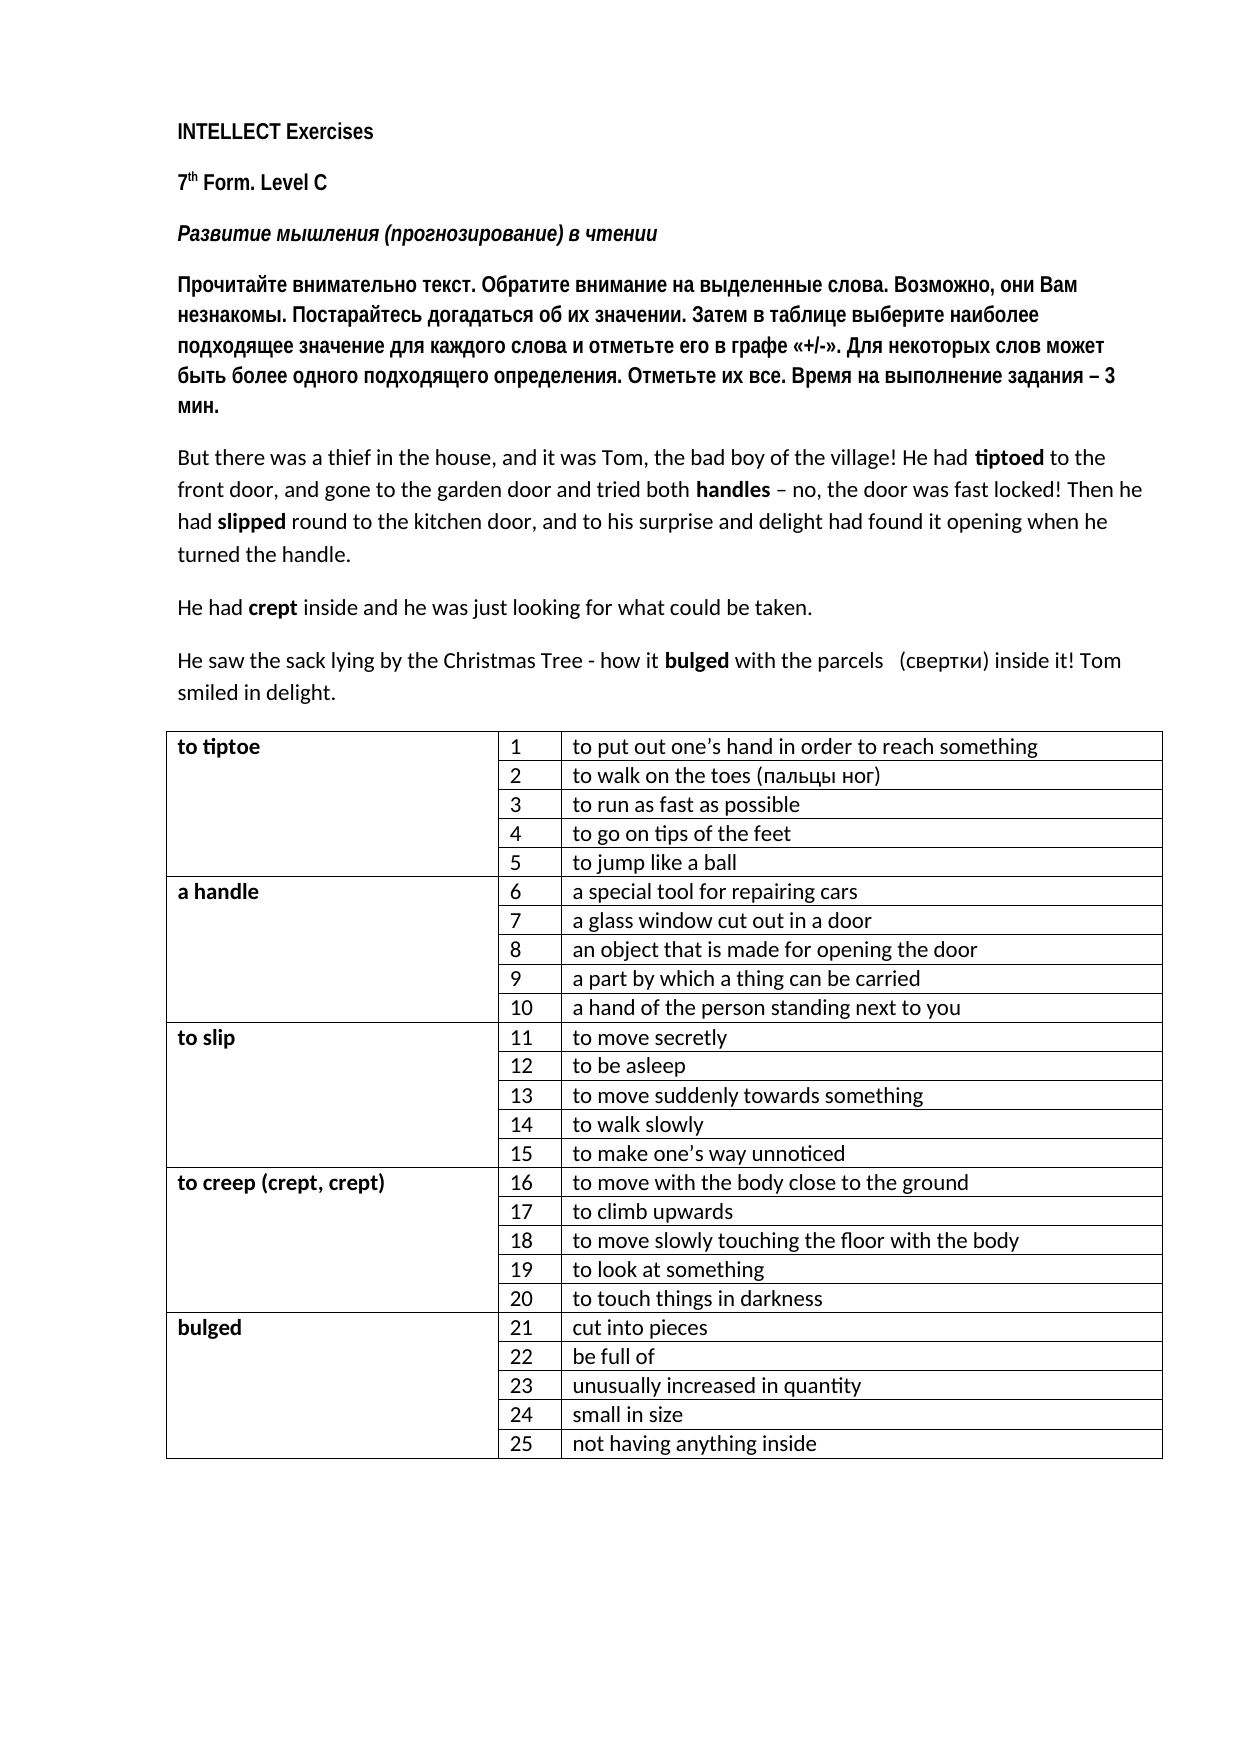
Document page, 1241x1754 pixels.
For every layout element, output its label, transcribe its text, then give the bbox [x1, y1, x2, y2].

table_cell 11 [499, 1023, 561, 1051]
table_cell 4 [499, 819, 561, 847]
table_cell 8 [499, 935, 561, 963]
table_cell 10 [499, 994, 561, 1022]
table_cell 2 [499, 761, 561, 789]
table_cell 7 [499, 906, 561, 934]
table_cell to touch things in darkness [562, 1284, 1162, 1312]
text He had crept inside and he was just looking for what could be taken. [177, 593, 1152, 621]
table_cell to move secretly [562, 1023, 1162, 1051]
table_cell to go on tips of the feet [562, 819, 1162, 847]
table_cell to move slowly touching the floor with the body [562, 1226, 1162, 1254]
text But there was a thief in the house, and it was Tom, the bad boy of the village! He had tiptoed to the front door, and gone to the garden door and tried both handles – no, the door was fast locked! Then he had slipped round to the kitchen door, and to his surprise and delight had found it opening when he turned the handle. [177, 443, 1152, 568]
table_header to put out one’s hand in order to reach something [562, 732, 1162, 760]
table_cell a handle [167, 877, 498, 1022]
table_cell a part by which a thing can be carried [562, 965, 1162, 992]
table_cell to creep (crept, crept) [167, 1168, 498, 1312]
table_cell 3 [499, 790, 561, 818]
table_cell a special tool for repairing cars [562, 877, 1162, 905]
table_cell to be asleep [562, 1052, 1162, 1080]
table_cell 22 [499, 1342, 561, 1370]
table_cell a hand of the person standing next to you [562, 994, 1162, 1022]
table_cell not having anything inside [562, 1430, 1162, 1457]
text He saw the sack lying by the Christmas Tree - how it bulged with the parcels (свертки) inside it! Tom smiled in delight. [177, 646, 1152, 706]
table_cell 14 [499, 1110, 561, 1138]
table_cell to slip [167, 1023, 498, 1167]
table_cell to jump like a ball [562, 848, 1162, 876]
table_cell to walk on the toes (пальцы ног) [562, 761, 1162, 789]
text 7th Form. Level C [177, 169, 1152, 196]
text Прочитайте внимательно текст. Обратите внимание на выделенные слова. Возможно, они Вам незнакомы. Постарайтесь догадаться об их значении. Затем в таблице выберите наиболее подходящее значение для каждого слова и отметьте его в графе «+/-». Для некоторых слов может быть более одного подходящего определения. Отметьте их все. Время на выполнение задания – 3 мин. [177, 271, 1152, 418]
table_cell to make one’s way unnoticed [562, 1139, 1162, 1167]
table_cell 15 [499, 1139, 561, 1167]
table_cell 21 [499, 1313, 561, 1341]
table_cell 17 [499, 1197, 561, 1225]
table_cell to walk slowly [562, 1110, 1162, 1138]
table_cell to move with the body close to the ground [562, 1168, 1162, 1196]
table_header 1 [499, 732, 561, 760]
text INTELLECT Exercises [177, 118, 1152, 144]
table_cell a glass window cut out in a door [562, 906, 1162, 934]
table_cell 5 [499, 848, 561, 876]
table_cell 16 [499, 1168, 561, 1196]
table_cell 23 [499, 1371, 561, 1399]
table_cell to move suddenly towards something [562, 1081, 1162, 1109]
table_cell an object that is made for opening the door [562, 935, 1162, 963]
table_cell 20 [499, 1284, 561, 1312]
table_cell 9 [499, 965, 561, 992]
table_cell be full of [562, 1342, 1162, 1370]
table_header to tiptoe [167, 732, 498, 876]
table_cell 25 [499, 1430, 561, 1457]
table_cell to run as fast as possible [562, 790, 1162, 818]
table_cell to look at something [562, 1255, 1162, 1283]
table_cell 12 [499, 1052, 561, 1080]
table_cell cut into pieces [562, 1313, 1162, 1341]
text Развитие мышления (прогнозирование) в чтении [177, 220, 1152, 247]
table_cell small in size [562, 1400, 1162, 1428]
table_cell 13 [499, 1081, 561, 1109]
table_cell bulged [167, 1313, 498, 1457]
table_cell 19 [499, 1255, 561, 1283]
table_cell 18 [499, 1226, 561, 1254]
table_cell 6 [499, 877, 561, 905]
table_cell to climb upwards [562, 1197, 1162, 1225]
table_cell 24 [499, 1400, 561, 1428]
table_cell unusually increased in quantity [562, 1371, 1162, 1399]
